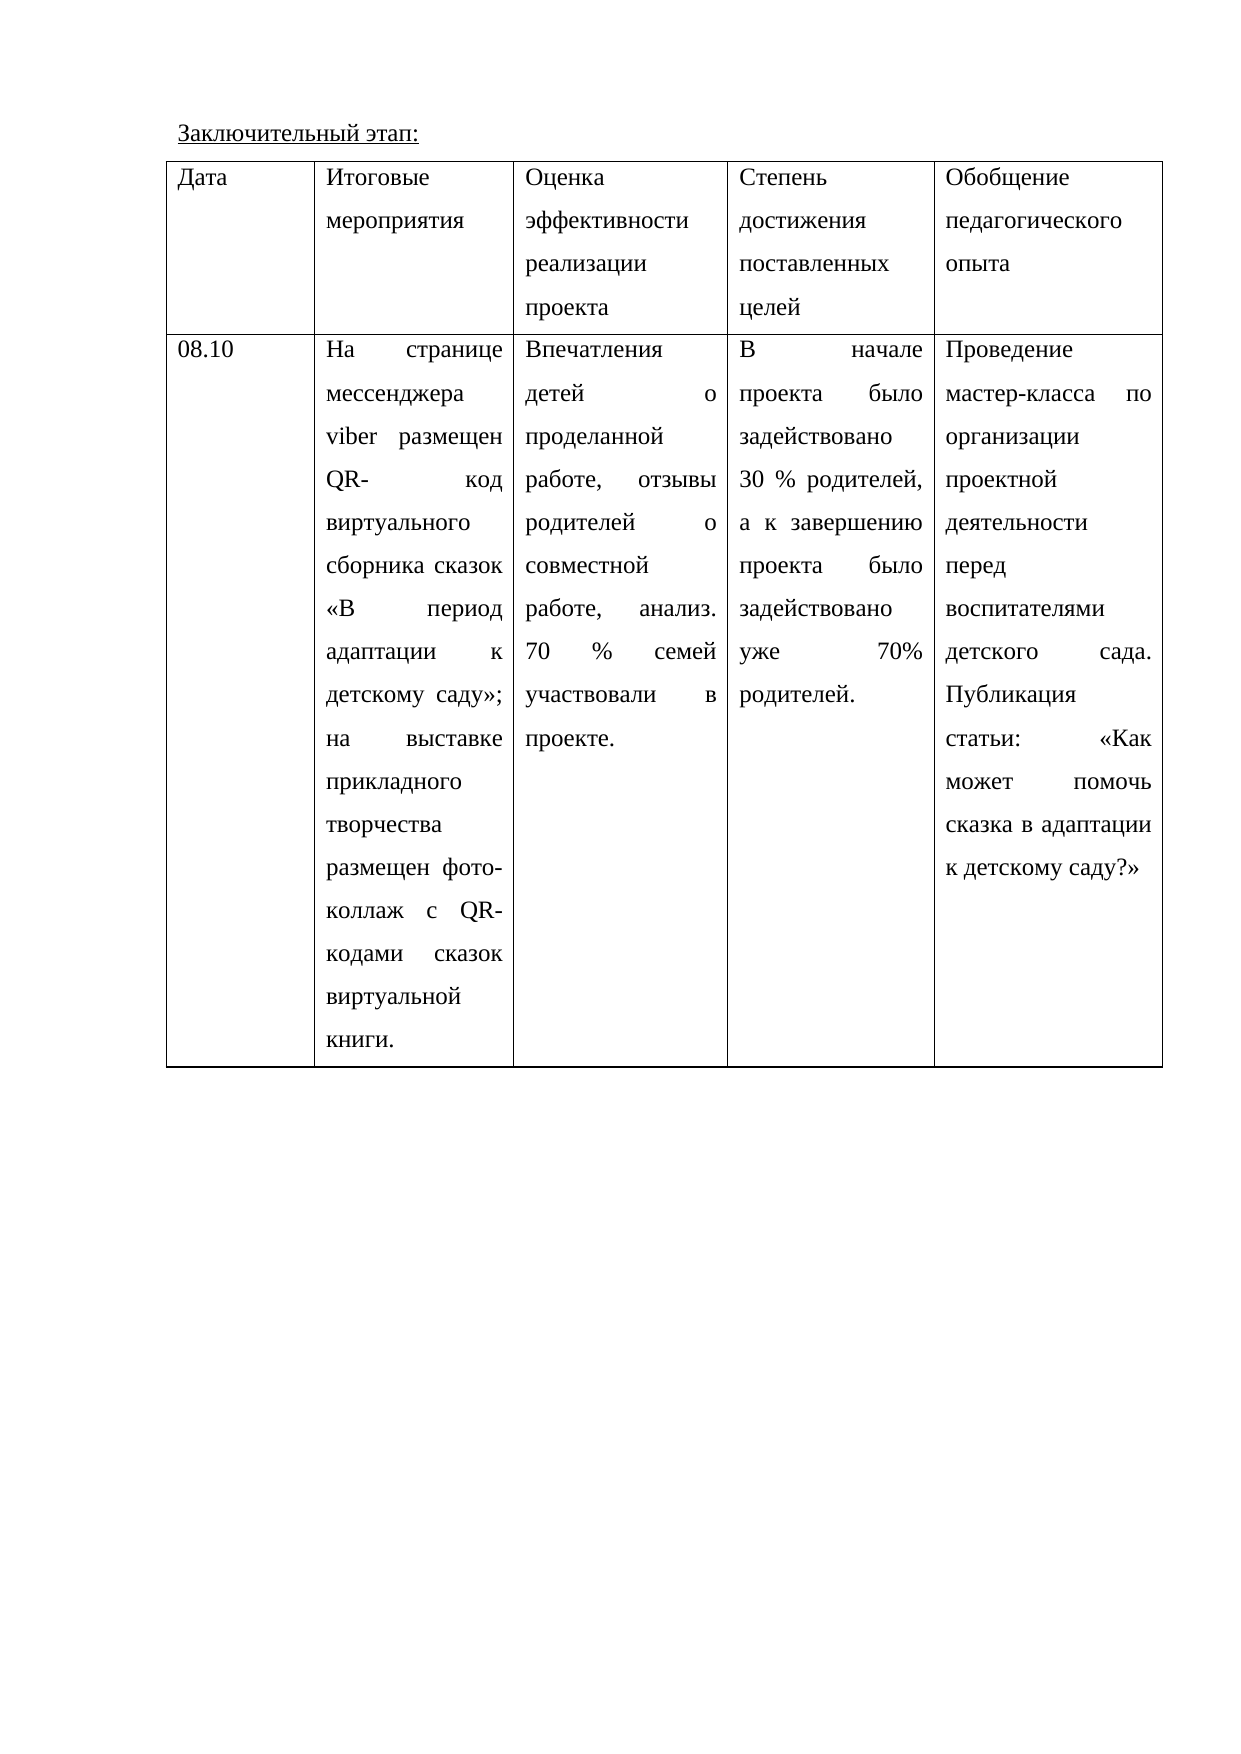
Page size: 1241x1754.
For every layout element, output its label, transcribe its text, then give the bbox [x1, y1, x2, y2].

table_cell В начале проекта было задействовано 30 % родителей, а к завершению проекта было задействовано уже 70% родителей. [728, 335, 934, 1066]
table_cell Впечатления детей о проделанной работе, отзывы родителей о совместной работе, анализ. 70 % семей участвовали в проекте. [514, 335, 727, 1066]
table_cell 08.10 [167, 335, 314, 1066]
text Заключительный этап: [177, 118, 1152, 147]
table_header Степень достижения поставленных целей [728, 162, 934, 333]
table_header Дата [167, 162, 314, 333]
table_cell Проведение мастер-класса по организации проектной деятельности перед воспитателями детского сада. Публикация статьи: «Как может помочь сказка в адаптации к детскому саду?» [935, 335, 1162, 1066]
table_cell На странице мессенджера viber размещен QR- код виртуального сборника сказок «В период адаптации к детскому саду»; на выставке прикладного творчества размещен фото- коллаж с QR- кодами сказок виртуальной книги. [315, 335, 513, 1066]
table_header Обобщение педагогического опыта [935, 162, 1162, 333]
table_header Оценка эффективности реализации проекта [514, 162, 727, 333]
table_header Итоговые мероприятия [315, 162, 513, 333]
